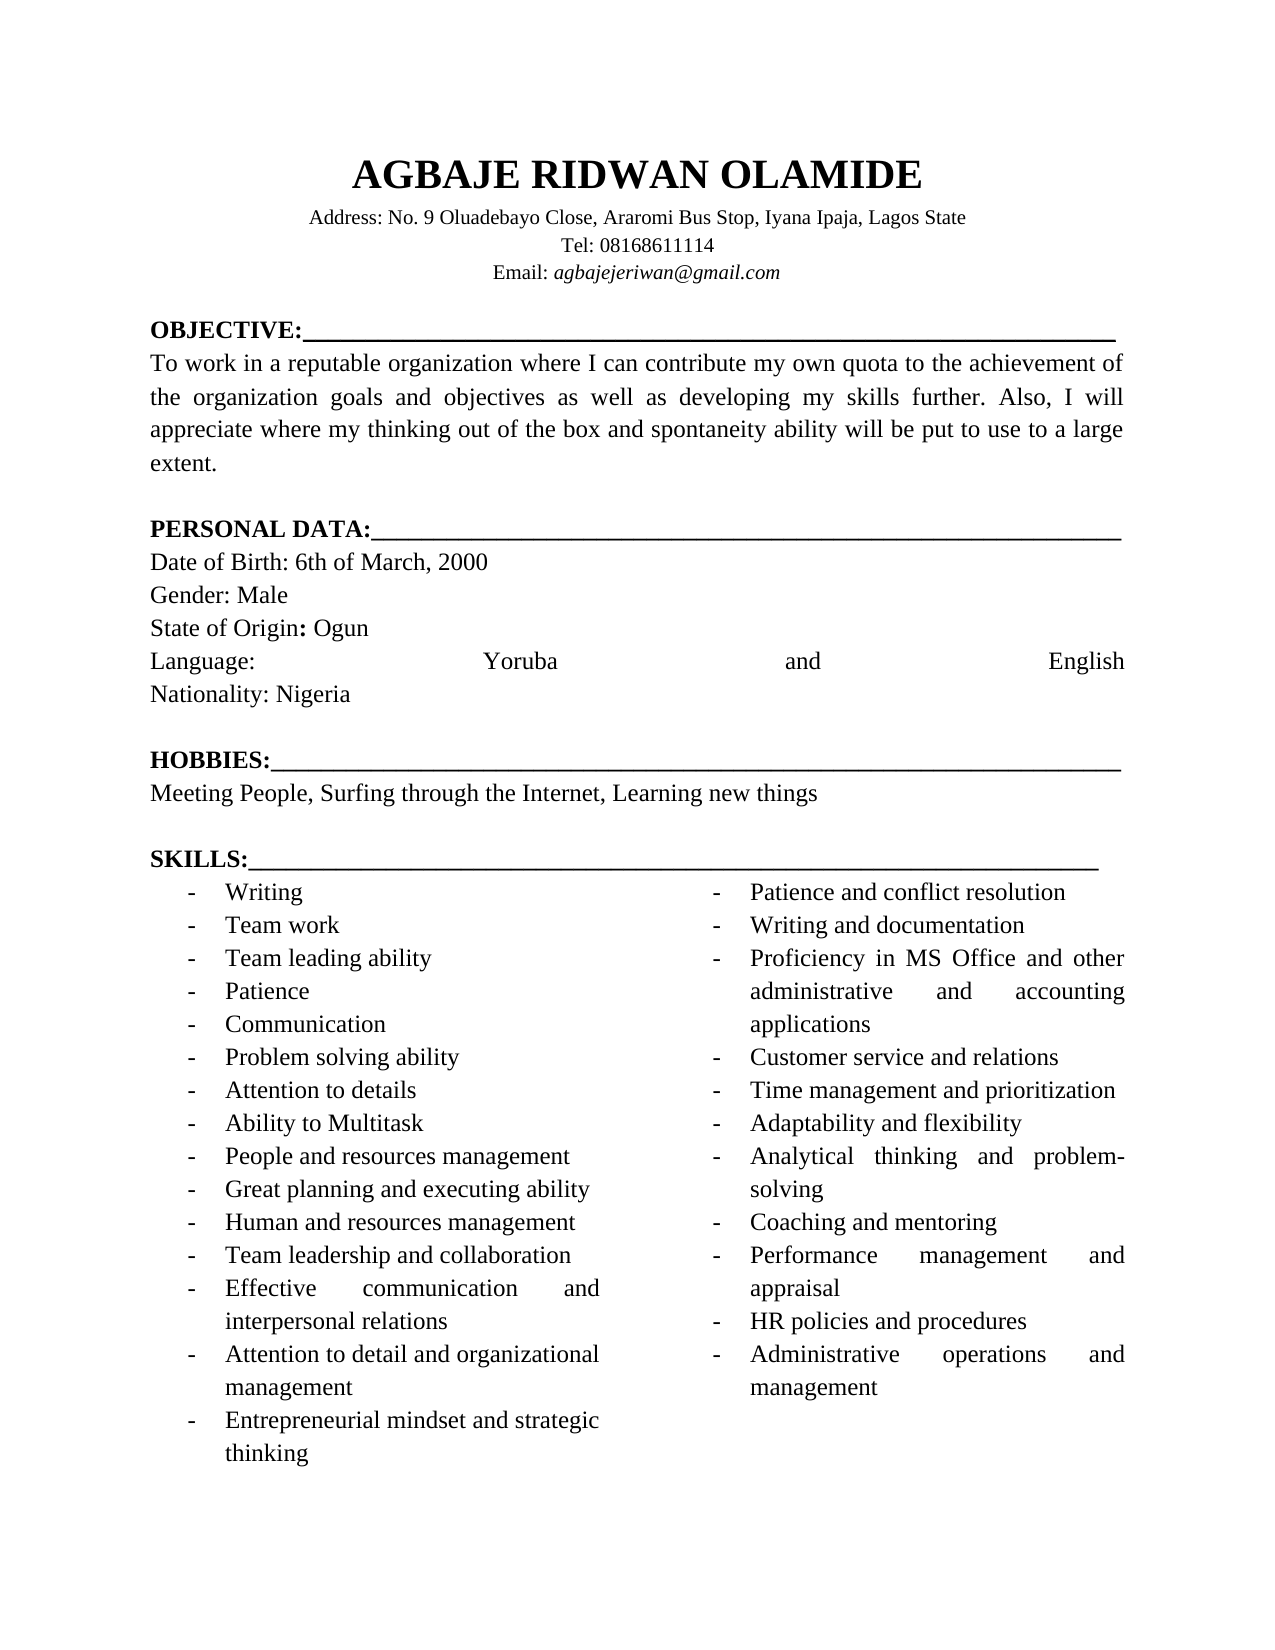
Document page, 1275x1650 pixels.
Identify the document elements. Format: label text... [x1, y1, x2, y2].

text Meeting People, Surfing through the Internet, Learning new things [150, 778, 1125, 807]
list Patience and conflict resolution [712, 877, 1125, 906]
list People and resources management [187, 1141, 600, 1170]
list Ability to Multitask [187, 1108, 600, 1137]
list Time management and prioritization [712, 1075, 1125, 1104]
list Writing [187, 877, 600, 906]
list Team leadership and collaboration [187, 1240, 600, 1269]
list Adaptability and flexibility [712, 1108, 1125, 1137]
list HR policies and procedures [712, 1306, 1125, 1335]
list Problem solving ability [187, 1042, 600, 1071]
list Patience [187, 976, 600, 1005]
list Proficiency in MS Office and other administrative and accounting applications [712, 943, 1125, 1038]
text Date of Birth: 6th of March, 2000 [150, 547, 1125, 575]
text Tel: 08168611114 [150, 233, 1125, 257]
text Gender: Male [150, 580, 1125, 608]
list Customer service and relations [712, 1042, 1125, 1071]
list Team leading ability [187, 943, 600, 972]
list Effective communication and interpersonal relations [187, 1273, 600, 1335]
list Entrepreneurial mindset and strategic thinking [187, 1405, 600, 1467]
list Great planning and executing ability [187, 1174, 600, 1203]
list Administrative operations and management [712, 1339, 1125, 1401]
list Attention to details [187, 1075, 600, 1104]
list Performance management and appraisal [712, 1240, 1125, 1302]
text PERSONAL DATA:____________________________________________________________ [150, 514, 1125, 542]
list Attention to detail and organizational management [187, 1339, 600, 1401]
text Address: No. 9 Oluadebayo Close, Araromi Bus Stop, Iyana Ipaja, Lagos State [150, 205, 1125, 229]
text AGBAJE RIDWAN OLAMIDE [150, 150, 1125, 198]
list Writing and documentation [712, 910, 1125, 939]
list Human and resources management [187, 1207, 600, 1236]
list Analytical thinking and problem-solving [712, 1141, 1125, 1203]
text State of Origin: Ogun [150, 613, 1125, 641]
text SKILLS:____________________________________________________________________ [150, 844, 1125, 873]
list Team work [187, 910, 600, 939]
text To work in a reputable organization where I can contribute my own quota to the achievement of the organization goals and objectives as well as developing my skills further. Also, I will appreciate where my thinking out of the box and spontaneity ability will be put to use to a large extent. [150, 348, 1125, 476]
text Language: Yoruba and English Nationality: Nigeria [150, 646, 1125, 707]
list Coaching and mentoring [712, 1207, 1125, 1236]
text HOBBIES:____________________________________________________________________ [150, 745, 1125, 773]
text Email: agbajejeriwan@gmail.com [150, 260, 1125, 284]
text OBJECTIVE:_________________________________________________________________ [150, 316, 1125, 344]
list Communication [187, 1009, 600, 1038]
